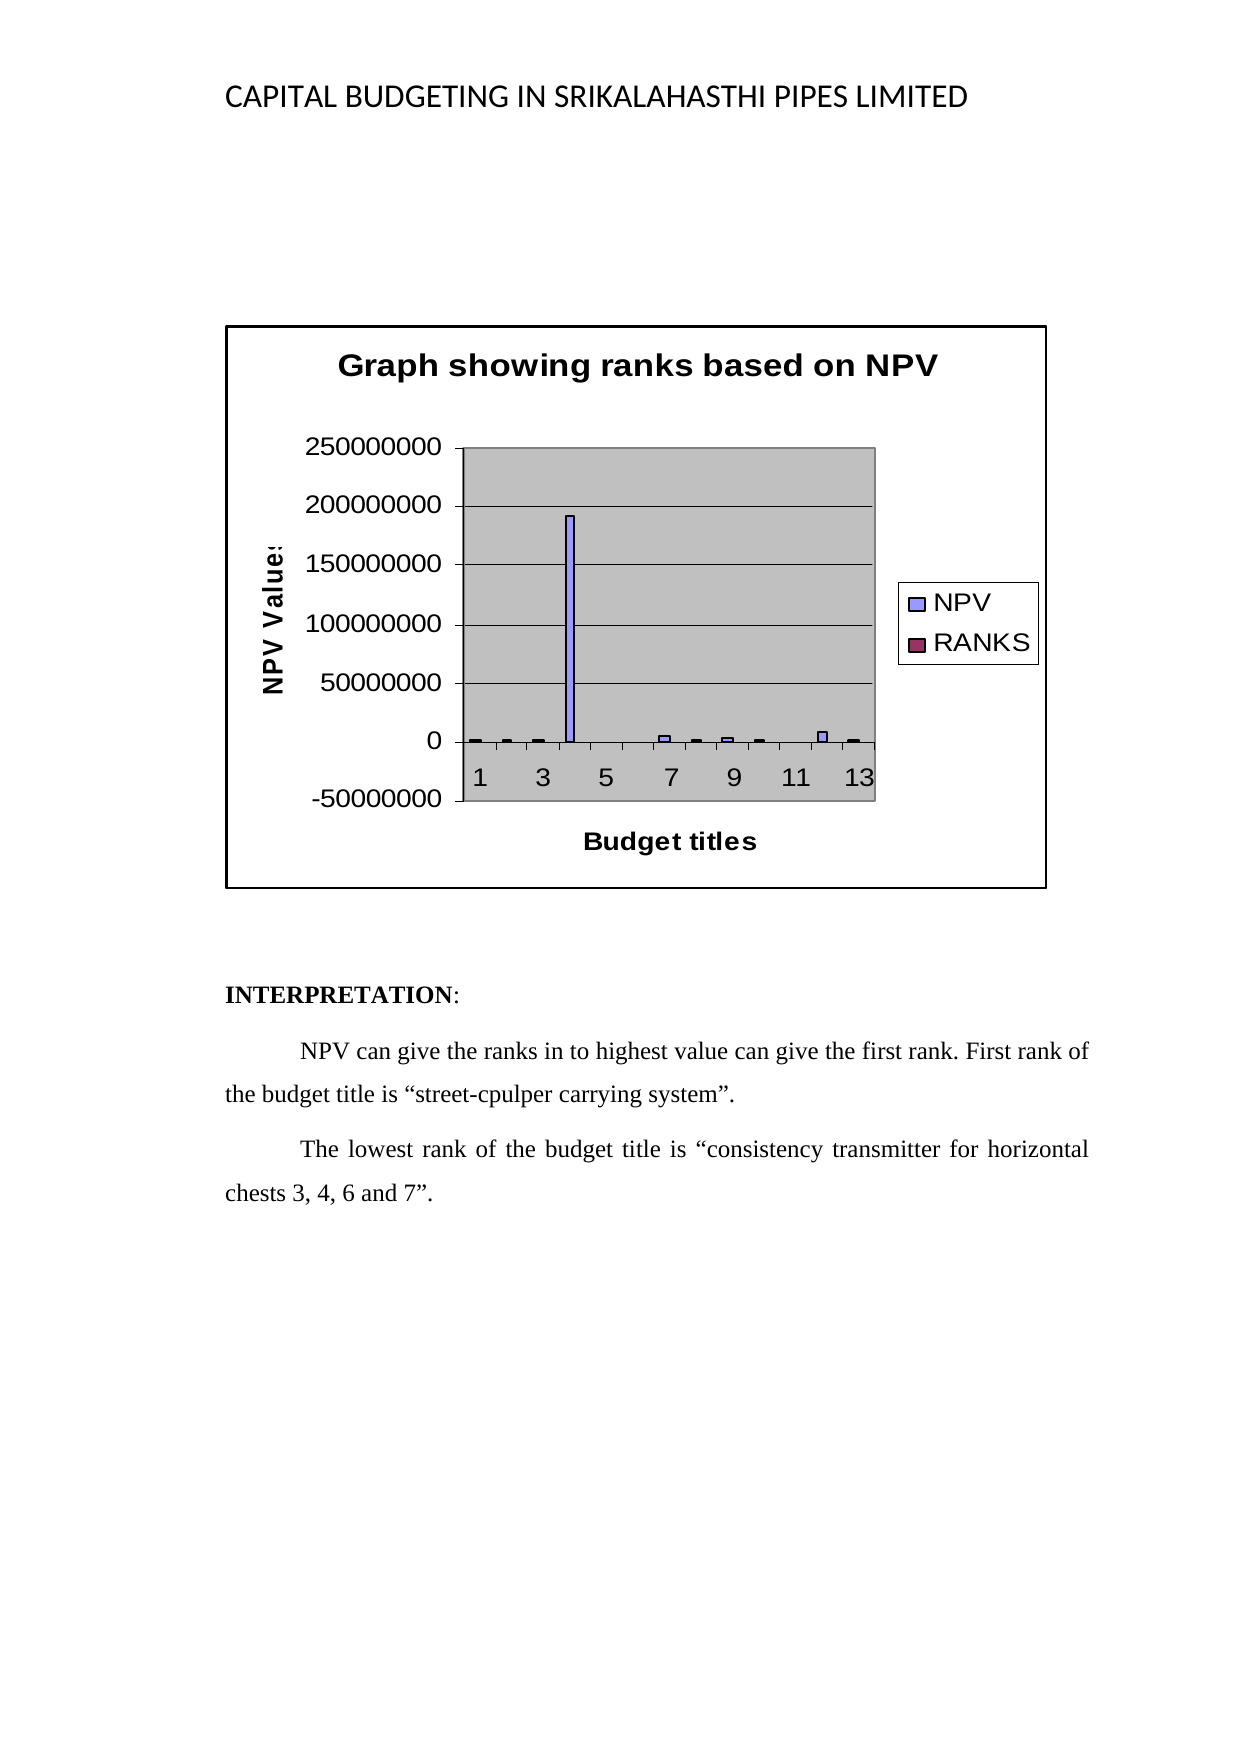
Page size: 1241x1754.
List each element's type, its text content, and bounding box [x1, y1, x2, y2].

text INTERPRETATION: [225, 980, 1090, 1009]
text The lowest rank of the budget title is “consistency transmitter for horizontal chests 3, 4, 6 and 7”. [225, 1134, 1090, 1206]
text NPV can give the ranks in to highest value can give the first rank. First rank of the budget title is “street-cpulper carrying system”. [225, 1036, 1090, 1108]
